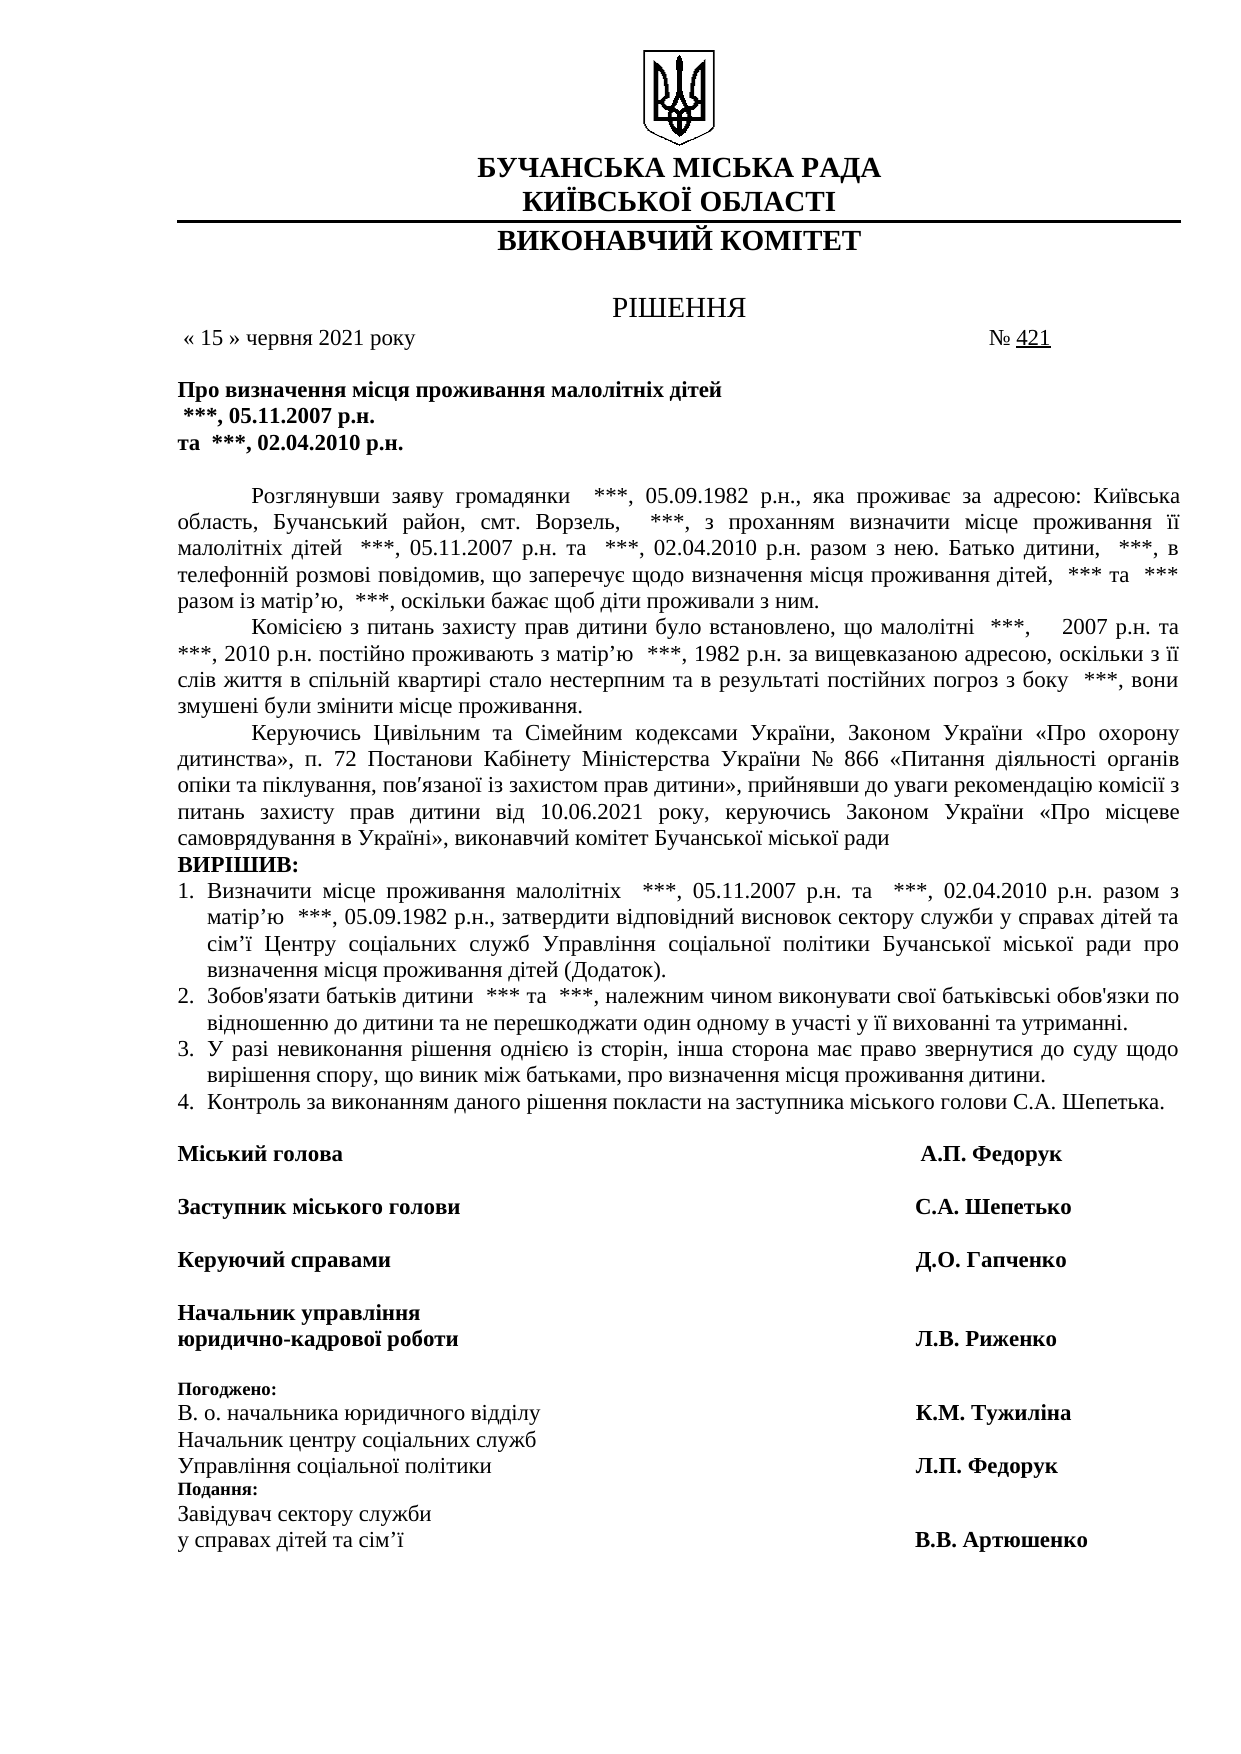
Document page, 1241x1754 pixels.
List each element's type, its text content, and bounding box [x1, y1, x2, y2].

text Про визначення місця проживання малолітніх дітей [177, 376, 827, 403]
text та ***, 02.04.2010 р.н. [177, 429, 827, 455]
list У разі невиконання рішення однією із сторін, інша сторона має право звернутися до суду щодо вирішення спору, що виник між батьками, про визначення місця проживання дитини. [177, 1035, 1181, 1088]
text « 15 » червня 2021 року № 421 [177, 323, 1181, 350]
text ВИРІШИВ: [177, 851, 1181, 877]
text Керуючись Цивільним та Сімейним кодексами України, Законом України «Про охорону дитинства», п. 72 Постанови Кабінету Міністерства України № 866 «Питання діяльності органів опіки та піклування, пов′язаної із захистом прав дитини», прийнявши до уваги рекомендацію комісії з питань захисту прав дитини від 10.06.2021 року, керуючись Законом України «Про місцеве самоврядування в Україні», виконавчий комітет Бучанської міської ради [177, 719, 1181, 851]
text Комісією з питань захисту прав дитини було встановлено, що малолітні ***, 2007 р.н. та ***, 2010 р.н. постійно проживають з матір’ю ***, 1982 р.н. за вищевказаною адресою, оскільки з її слів життя в спільній квартирі стало нестерпним та в результаті постійних погроз з боку ***, вони змушені були змінити місце проживання. [177, 613, 1181, 719]
text Управління соціальної політики Л.П. Федорук [177, 1452, 1181, 1478]
text Заступник міського голови С.А. Шепетько [177, 1193, 1181, 1219]
text у справах дітей та сім’ї В.В. Артюшенко [177, 1526, 1181, 1553]
list Зобов'язати батьків дитини *** та ***, належним чином виконувати свої батьківські обов'язки по відношенню до дитини та не перешкоджати один одному в участі у її вихованні та утриманні. [177, 982, 1181, 1035]
text В. о. начальника юридичного відділу К.М. Тужиліна [177, 1399, 1181, 1426]
text Розглянувши заяву громадянки ***, 05.09.1982 р.н., яка проживає за адресою: Київська область, Бучанський район, смт. Ворзель, ***, з проханням визначити місце проживання її малолітніх дітей ***, 05.11.2007 р.н. та ***, 02.04.2010 р.н. разом з нею. Батько дитини, ***, в телефонній розмові повідомив, що заперечує щодо визначення місця проживання дітей, *** та *** разом із матір’ю, ***, оскільки бажає щоб діти проживали з ним. [177, 482, 1181, 613]
text Міський голова А.П. Федорук [177, 1141, 1181, 1167]
text юридично-кадрової роботи Л.В. Риженко [177, 1325, 1181, 1351]
list Контроль за виконанням даного рішення покласти на заступника міського голови С.А. Шепетька. [177, 1088, 1181, 1114]
text ***, 05.11.2007 р.н. [177, 403, 827, 429]
list Визначити місце проживання малолітніх ***, 05.11.2007 р.н. та ***, 02.04.2010 р.н. разом з матір’ю ***, 05.09.1982 р.н., затвердити відповідний висновок сектору служби у справах дітей та сім’ї Центру соціальних служб Управління соціальної політики Бучанської міської ради про визначення місця проживання дітей (Додаток). [177, 877, 1181, 982]
text КИЇВСЬКОЇ ОБЛАСТІ [177, 184, 1181, 220]
text Начальник управління [177, 1299, 1181, 1325]
text РІШЕННЯ [177, 290, 1181, 323]
text Начальник центру соціальних служб [177, 1426, 1181, 1452]
text Погоджено: [177, 1378, 1181, 1399]
text Завідувач сектору служби [177, 1500, 1181, 1526]
text Подання: [177, 1478, 1181, 1500]
text ВИКОНАВЧИЙ КОМІТЕТ [177, 223, 1181, 256]
text БУЧАНСЬКА МІСЬКА РАДА [177, 151, 1181, 184]
text Керуючий справами Д.О. Гапченко [177, 1246, 1181, 1272]
